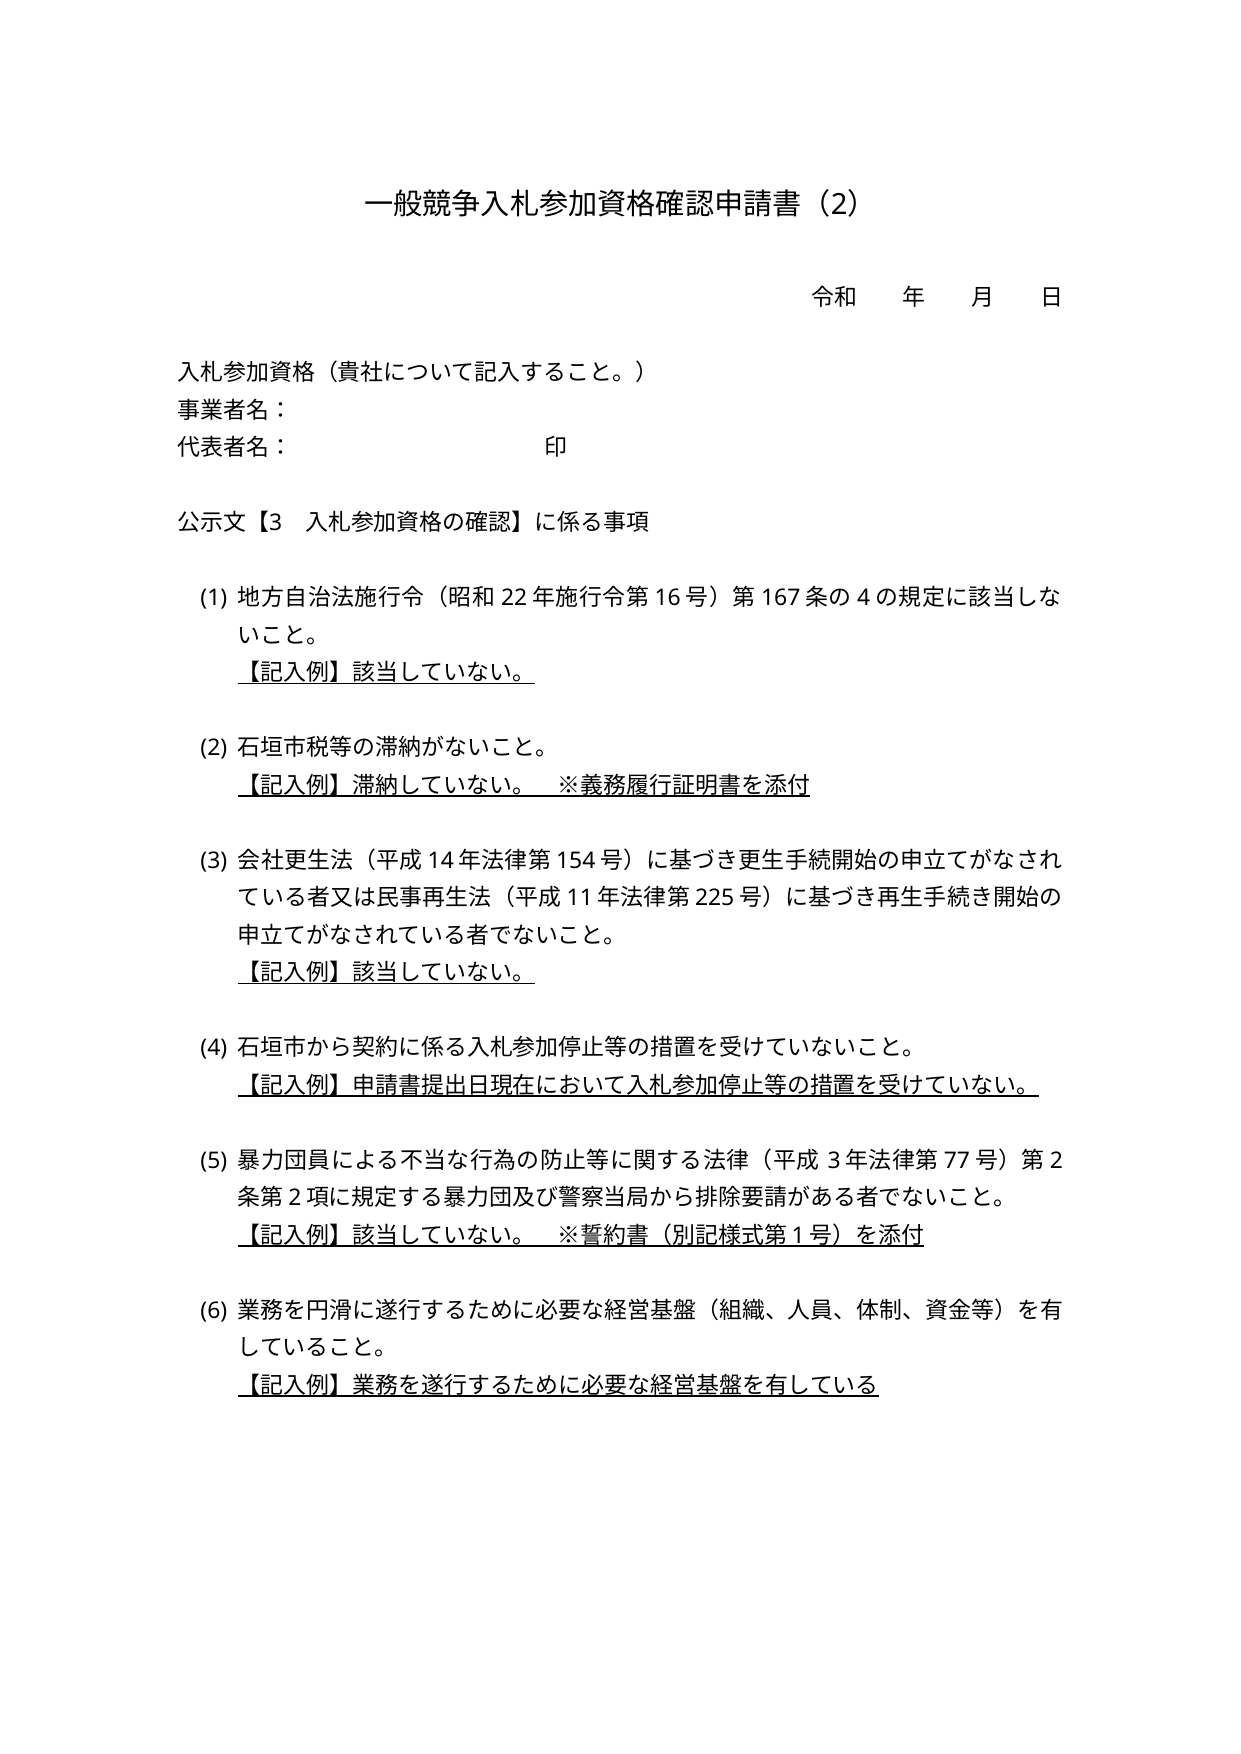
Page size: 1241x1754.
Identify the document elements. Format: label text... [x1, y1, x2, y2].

list 会社更生法（平成14年法律第154号）に基づき更生手続開始の申立てがなされている者又は民事再生法（平成11年法律第225号）に基づき再生手続き開始の申立てがなされている者でないこと。 [200, 839, 1063, 952]
list 地方自治法施行令（昭和22年施行令第16号）第167条の4の規定に該当しないこと。 [200, 577, 1063, 652]
list 業務を円滑に遂行するために必要な経営基盤（組織、人員、体制、資金等）を有していること。 [200, 1289, 1063, 1364]
text 代表者名： 印 [177, 427, 1063, 464]
text 公示文【3 入札参加資格の確認】に係る事項 [177, 502, 1063, 539]
list 【記入例】該当していない。 [238, 652, 1063, 689]
list 石垣市から契約に係る入札参加停止等の措置を受けていないこと。 [200, 1027, 1063, 1064]
text 事業者名： [177, 389, 1063, 427]
list 【記入例】申請書提出日現在において入札参加停止等の措置を受けていない。 [238, 1064, 1063, 1102]
list 【記入例】滞納していない。 ※義務履行証明書を添付 [238, 764, 1063, 802]
text 令和 年 月 日 [177, 277, 1063, 314]
list 石垣市税等の滞納がないこと。 [200, 727, 1063, 764]
text 一般競争入札参加資格確認申請書（2） [177, 164, 1063, 239]
list 【記入例】業務を遂行するために必要な経営基盤を有している [238, 1364, 1063, 1402]
list 【記入例】該当していない。 [238, 952, 1063, 989]
text 入札参加資格（貴社について記入すること。） [177, 352, 1063, 389]
list 暴力団員による不当な行為の防止等に関する法律（平成3年法律第77号）第2条第2項に規定する暴力団及び警察当局から排除要請がある者でないこと。 [200, 1139, 1063, 1214]
list 【記入例】該当していない。 ※誓約書（別記様式第1号）を添付 [238, 1214, 1063, 1252]
